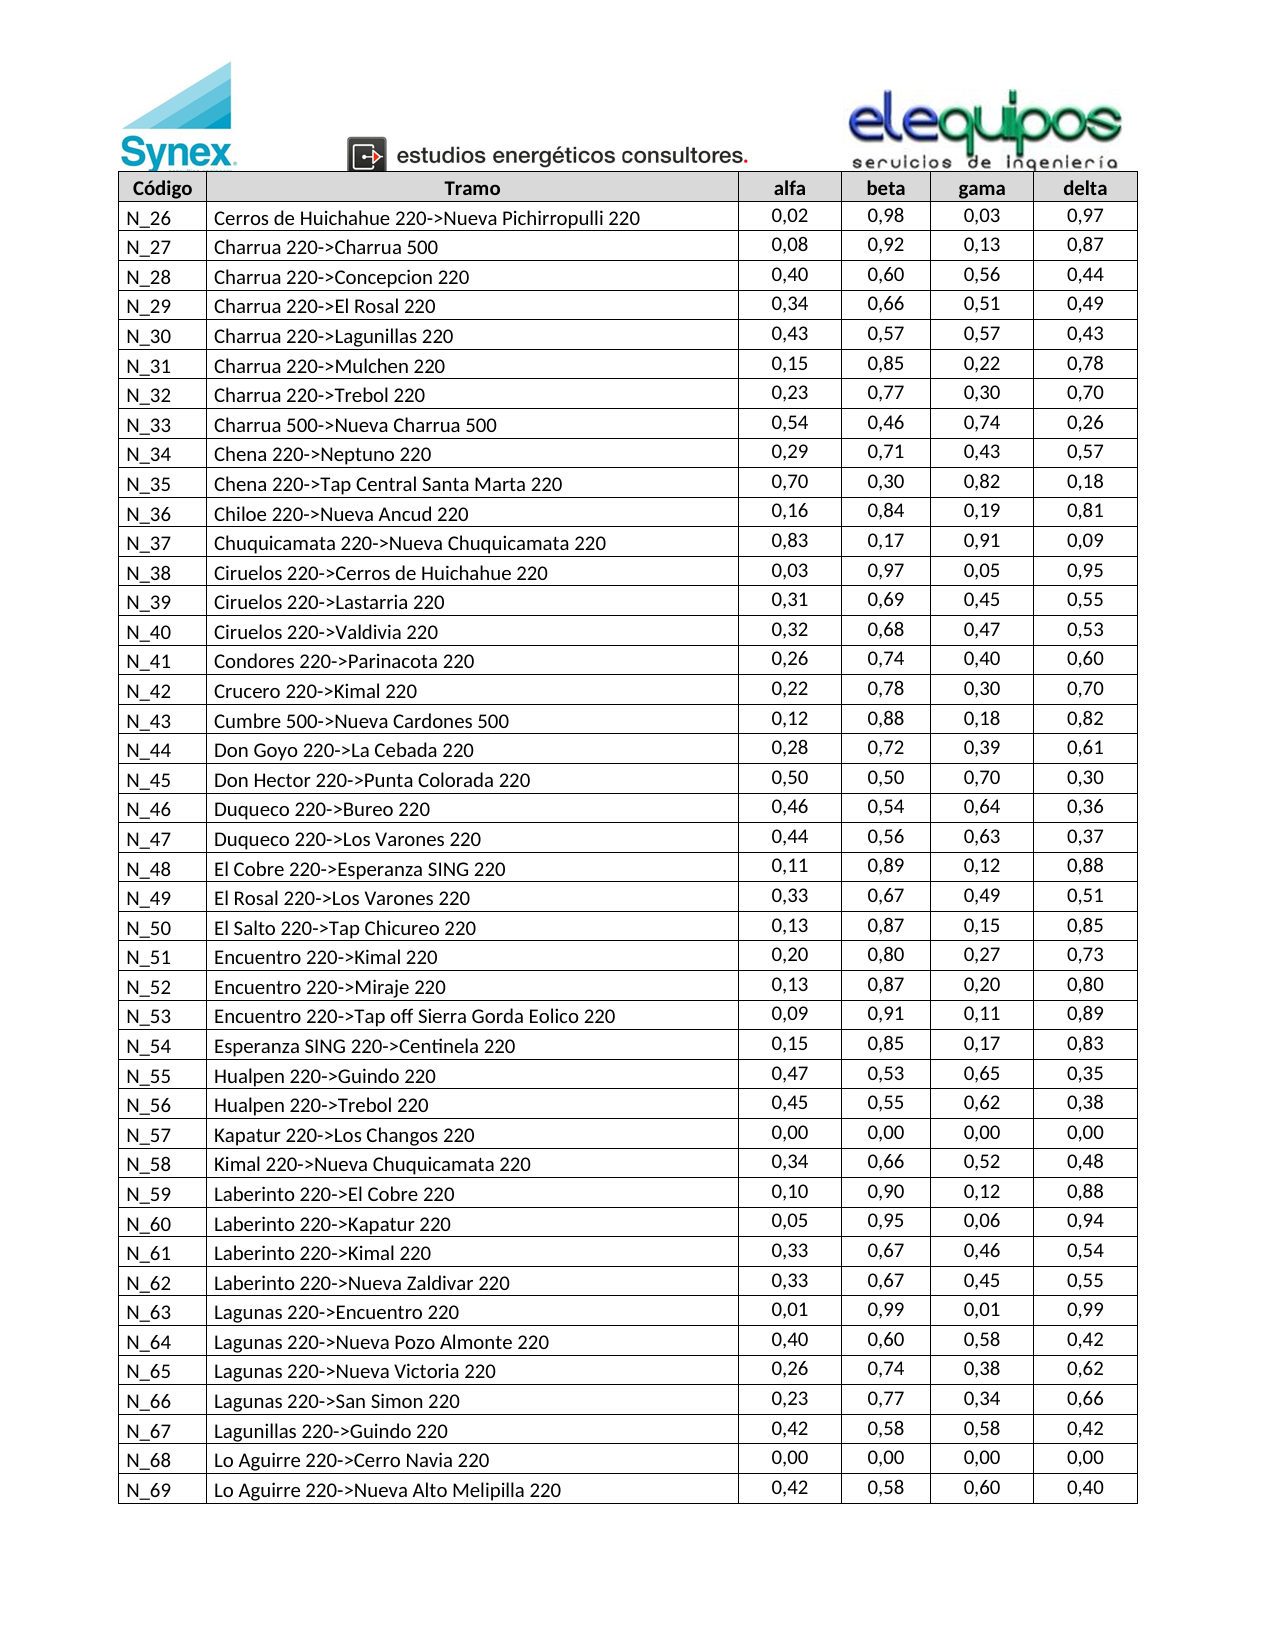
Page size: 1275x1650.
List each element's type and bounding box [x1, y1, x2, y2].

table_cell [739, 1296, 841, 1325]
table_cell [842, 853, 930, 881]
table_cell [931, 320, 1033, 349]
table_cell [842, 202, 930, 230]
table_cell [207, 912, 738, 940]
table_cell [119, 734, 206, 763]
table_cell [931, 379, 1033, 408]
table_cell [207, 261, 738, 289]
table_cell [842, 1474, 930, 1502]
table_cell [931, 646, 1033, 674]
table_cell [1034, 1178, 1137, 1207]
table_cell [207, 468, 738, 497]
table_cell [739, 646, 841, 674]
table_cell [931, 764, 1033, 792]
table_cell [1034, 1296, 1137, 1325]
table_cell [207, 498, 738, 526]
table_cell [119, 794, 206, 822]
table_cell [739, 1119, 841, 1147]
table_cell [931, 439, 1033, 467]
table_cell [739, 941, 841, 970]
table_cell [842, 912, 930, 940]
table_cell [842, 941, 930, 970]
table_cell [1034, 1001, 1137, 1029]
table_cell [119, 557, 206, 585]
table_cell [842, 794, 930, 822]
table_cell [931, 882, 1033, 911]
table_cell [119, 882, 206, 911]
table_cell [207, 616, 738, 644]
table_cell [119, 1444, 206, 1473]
picture [120, 59, 1125, 171]
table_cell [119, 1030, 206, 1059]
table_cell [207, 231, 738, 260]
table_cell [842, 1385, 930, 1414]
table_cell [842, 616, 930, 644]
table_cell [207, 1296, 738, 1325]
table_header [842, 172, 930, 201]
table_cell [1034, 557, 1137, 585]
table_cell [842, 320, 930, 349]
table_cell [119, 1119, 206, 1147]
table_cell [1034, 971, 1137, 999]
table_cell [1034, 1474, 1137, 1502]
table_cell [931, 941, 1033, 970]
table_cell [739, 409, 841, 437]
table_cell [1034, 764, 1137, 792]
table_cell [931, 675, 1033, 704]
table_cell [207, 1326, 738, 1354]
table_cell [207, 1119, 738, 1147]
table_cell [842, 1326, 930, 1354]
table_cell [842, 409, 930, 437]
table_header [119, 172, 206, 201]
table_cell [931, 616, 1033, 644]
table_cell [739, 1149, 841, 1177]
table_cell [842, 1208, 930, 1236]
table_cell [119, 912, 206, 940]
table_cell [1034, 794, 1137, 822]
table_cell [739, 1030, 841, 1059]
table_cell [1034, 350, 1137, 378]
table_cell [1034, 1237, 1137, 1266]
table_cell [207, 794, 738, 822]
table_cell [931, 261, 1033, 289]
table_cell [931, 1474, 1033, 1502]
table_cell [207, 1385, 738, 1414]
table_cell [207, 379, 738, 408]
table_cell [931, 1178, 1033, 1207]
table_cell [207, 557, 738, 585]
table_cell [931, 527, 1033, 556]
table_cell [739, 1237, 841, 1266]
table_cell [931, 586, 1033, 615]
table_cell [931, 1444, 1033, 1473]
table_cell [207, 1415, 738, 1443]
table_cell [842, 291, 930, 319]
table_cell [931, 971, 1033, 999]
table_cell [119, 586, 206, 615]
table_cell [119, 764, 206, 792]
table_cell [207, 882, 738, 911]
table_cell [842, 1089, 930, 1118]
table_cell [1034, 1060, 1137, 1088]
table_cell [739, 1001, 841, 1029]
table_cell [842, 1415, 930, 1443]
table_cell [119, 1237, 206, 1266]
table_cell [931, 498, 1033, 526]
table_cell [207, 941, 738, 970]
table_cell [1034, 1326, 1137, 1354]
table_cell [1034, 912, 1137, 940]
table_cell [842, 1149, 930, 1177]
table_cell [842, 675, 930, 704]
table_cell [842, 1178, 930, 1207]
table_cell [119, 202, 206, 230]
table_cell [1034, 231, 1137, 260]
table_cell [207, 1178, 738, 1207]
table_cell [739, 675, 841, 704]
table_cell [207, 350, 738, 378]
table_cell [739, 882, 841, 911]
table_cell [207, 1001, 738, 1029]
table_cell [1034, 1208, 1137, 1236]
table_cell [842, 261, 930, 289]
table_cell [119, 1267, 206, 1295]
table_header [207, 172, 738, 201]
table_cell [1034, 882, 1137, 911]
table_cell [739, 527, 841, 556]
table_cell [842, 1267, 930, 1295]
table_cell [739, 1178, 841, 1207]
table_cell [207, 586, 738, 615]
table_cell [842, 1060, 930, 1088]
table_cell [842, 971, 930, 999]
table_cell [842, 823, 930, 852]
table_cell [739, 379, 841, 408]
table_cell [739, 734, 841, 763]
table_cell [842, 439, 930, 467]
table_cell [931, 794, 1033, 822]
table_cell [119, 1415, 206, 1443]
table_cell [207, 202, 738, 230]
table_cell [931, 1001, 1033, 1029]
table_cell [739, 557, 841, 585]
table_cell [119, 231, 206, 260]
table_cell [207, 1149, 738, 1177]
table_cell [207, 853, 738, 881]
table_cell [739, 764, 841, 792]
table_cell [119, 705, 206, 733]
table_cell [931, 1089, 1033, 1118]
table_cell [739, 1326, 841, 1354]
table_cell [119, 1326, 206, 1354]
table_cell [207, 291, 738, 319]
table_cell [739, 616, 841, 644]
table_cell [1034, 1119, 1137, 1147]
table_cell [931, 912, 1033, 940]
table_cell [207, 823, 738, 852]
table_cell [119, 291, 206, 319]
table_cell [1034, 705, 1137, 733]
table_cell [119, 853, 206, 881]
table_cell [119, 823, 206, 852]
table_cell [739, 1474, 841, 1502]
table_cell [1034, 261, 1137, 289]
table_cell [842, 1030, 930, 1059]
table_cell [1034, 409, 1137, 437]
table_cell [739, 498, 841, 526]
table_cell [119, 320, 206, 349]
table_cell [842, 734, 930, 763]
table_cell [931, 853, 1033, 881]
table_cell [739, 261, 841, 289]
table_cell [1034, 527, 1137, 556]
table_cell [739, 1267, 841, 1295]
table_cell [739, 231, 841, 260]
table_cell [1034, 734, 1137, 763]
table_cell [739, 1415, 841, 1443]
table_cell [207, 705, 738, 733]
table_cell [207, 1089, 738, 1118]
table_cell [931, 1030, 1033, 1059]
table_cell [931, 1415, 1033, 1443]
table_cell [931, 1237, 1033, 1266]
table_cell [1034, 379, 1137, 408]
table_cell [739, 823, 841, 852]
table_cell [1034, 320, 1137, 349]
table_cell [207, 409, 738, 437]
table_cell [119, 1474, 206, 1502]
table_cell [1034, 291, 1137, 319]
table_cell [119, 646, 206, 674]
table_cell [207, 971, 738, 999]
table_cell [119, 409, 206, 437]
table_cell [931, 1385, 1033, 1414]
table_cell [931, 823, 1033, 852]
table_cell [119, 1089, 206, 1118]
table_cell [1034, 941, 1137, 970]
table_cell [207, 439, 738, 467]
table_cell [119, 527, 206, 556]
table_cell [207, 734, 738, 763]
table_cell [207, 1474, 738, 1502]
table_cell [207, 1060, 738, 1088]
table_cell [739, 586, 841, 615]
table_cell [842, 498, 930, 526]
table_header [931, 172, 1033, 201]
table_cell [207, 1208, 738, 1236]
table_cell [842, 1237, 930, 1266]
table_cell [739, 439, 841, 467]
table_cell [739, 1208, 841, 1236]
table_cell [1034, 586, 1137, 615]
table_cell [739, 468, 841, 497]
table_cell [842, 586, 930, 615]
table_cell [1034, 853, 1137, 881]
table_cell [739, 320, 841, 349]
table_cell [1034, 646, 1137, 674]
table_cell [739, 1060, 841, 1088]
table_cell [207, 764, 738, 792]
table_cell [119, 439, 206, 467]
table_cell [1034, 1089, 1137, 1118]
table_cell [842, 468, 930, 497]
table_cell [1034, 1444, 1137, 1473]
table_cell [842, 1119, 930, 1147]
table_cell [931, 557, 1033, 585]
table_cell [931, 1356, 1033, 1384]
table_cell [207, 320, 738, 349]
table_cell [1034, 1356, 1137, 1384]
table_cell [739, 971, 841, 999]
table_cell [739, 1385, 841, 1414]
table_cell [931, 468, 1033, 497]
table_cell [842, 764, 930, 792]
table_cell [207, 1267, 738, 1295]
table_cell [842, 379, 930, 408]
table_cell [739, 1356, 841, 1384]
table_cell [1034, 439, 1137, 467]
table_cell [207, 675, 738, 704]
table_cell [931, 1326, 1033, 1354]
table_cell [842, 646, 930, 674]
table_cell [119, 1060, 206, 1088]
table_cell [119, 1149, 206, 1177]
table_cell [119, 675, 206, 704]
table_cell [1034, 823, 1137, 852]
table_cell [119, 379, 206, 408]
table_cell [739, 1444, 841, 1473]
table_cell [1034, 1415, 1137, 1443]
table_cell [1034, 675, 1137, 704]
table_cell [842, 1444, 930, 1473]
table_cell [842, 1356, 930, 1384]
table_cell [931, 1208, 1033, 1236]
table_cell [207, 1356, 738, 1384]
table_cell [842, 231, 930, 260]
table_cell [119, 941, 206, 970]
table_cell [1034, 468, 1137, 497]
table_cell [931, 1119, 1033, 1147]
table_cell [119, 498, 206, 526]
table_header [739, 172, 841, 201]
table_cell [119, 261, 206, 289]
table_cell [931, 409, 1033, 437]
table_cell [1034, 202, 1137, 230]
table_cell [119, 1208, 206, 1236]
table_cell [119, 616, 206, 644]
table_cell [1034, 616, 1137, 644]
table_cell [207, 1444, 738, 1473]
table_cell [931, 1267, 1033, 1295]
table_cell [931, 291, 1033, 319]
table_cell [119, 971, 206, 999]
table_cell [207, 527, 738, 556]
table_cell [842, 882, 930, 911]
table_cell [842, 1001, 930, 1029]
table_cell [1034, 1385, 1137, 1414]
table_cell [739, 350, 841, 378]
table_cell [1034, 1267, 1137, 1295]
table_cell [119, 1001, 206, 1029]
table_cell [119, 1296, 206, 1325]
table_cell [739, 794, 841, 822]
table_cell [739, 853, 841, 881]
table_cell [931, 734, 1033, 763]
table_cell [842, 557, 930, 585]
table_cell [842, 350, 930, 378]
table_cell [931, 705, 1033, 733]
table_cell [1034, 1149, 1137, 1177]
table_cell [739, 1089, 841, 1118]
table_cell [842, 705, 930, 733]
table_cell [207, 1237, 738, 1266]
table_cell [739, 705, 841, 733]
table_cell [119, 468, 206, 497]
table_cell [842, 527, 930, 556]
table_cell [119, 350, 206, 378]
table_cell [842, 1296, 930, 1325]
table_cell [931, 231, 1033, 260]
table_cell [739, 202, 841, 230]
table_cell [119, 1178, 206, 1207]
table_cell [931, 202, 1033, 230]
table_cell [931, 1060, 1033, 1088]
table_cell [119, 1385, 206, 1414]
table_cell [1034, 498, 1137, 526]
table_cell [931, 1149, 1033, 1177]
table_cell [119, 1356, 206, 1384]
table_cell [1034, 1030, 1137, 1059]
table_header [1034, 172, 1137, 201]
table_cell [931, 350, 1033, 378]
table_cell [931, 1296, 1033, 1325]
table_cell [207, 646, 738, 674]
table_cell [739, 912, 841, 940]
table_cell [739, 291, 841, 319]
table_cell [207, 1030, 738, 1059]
